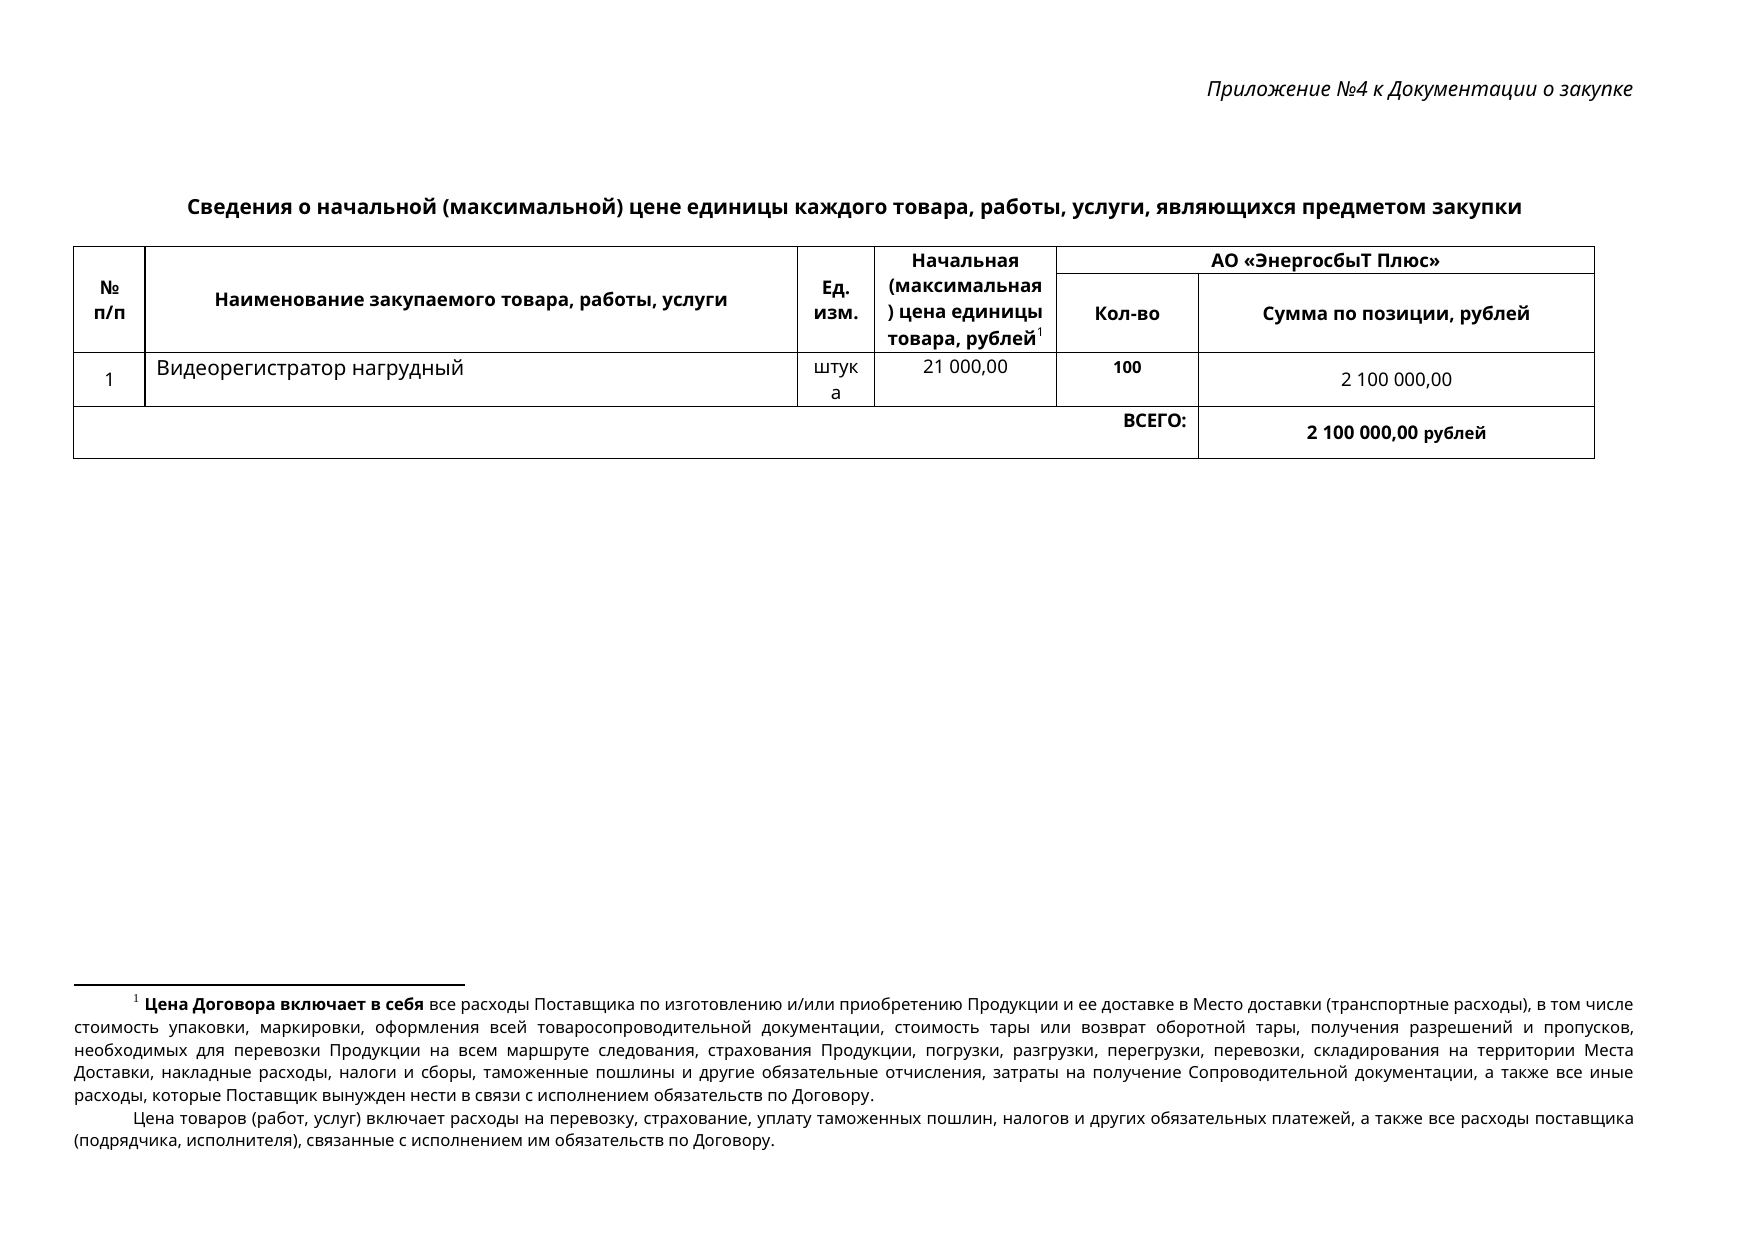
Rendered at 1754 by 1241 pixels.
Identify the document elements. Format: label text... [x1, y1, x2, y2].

table_cell 1 [74, 353, 144, 406]
table_cell Сумма по позиции, рублей [1199, 274, 1594, 352]
table_header Ед. изм. [798, 247, 874, 352]
table_cell ВСЕГО: [74, 407, 1198, 458]
table_cell штука [798, 353, 874, 406]
table_cell 2 100 000,00 рублей [1199, 407, 1594, 458]
table_cell 2 100 000,00 [1199, 353, 1594, 406]
table_cell Видеорегистратор нагрудный [146, 353, 797, 406]
table_header Наименование закупаемого товара, работы, услуги [146, 247, 797, 352]
list Приложение №4 к Документации о закупке [149, 74, 1636, 102]
table_cell 100 [1057, 353, 1198, 406]
table_header № п/п [74, 247, 144, 352]
table_header Начальная (максимальная) цена единицы товара, рублей [875, 247, 1056, 352]
table_cell 21 000,00 [875, 353, 1056, 406]
table_cell Кол-во [1057, 274, 1198, 352]
text Сведения о начальной (максимальной) цене единицы каждого товара, работы, услуги, являющихся предметом закупки [74, 192, 1636, 221]
table_header АО «ЭнергосбыТ Плюс» [1057, 247, 1594, 272]
